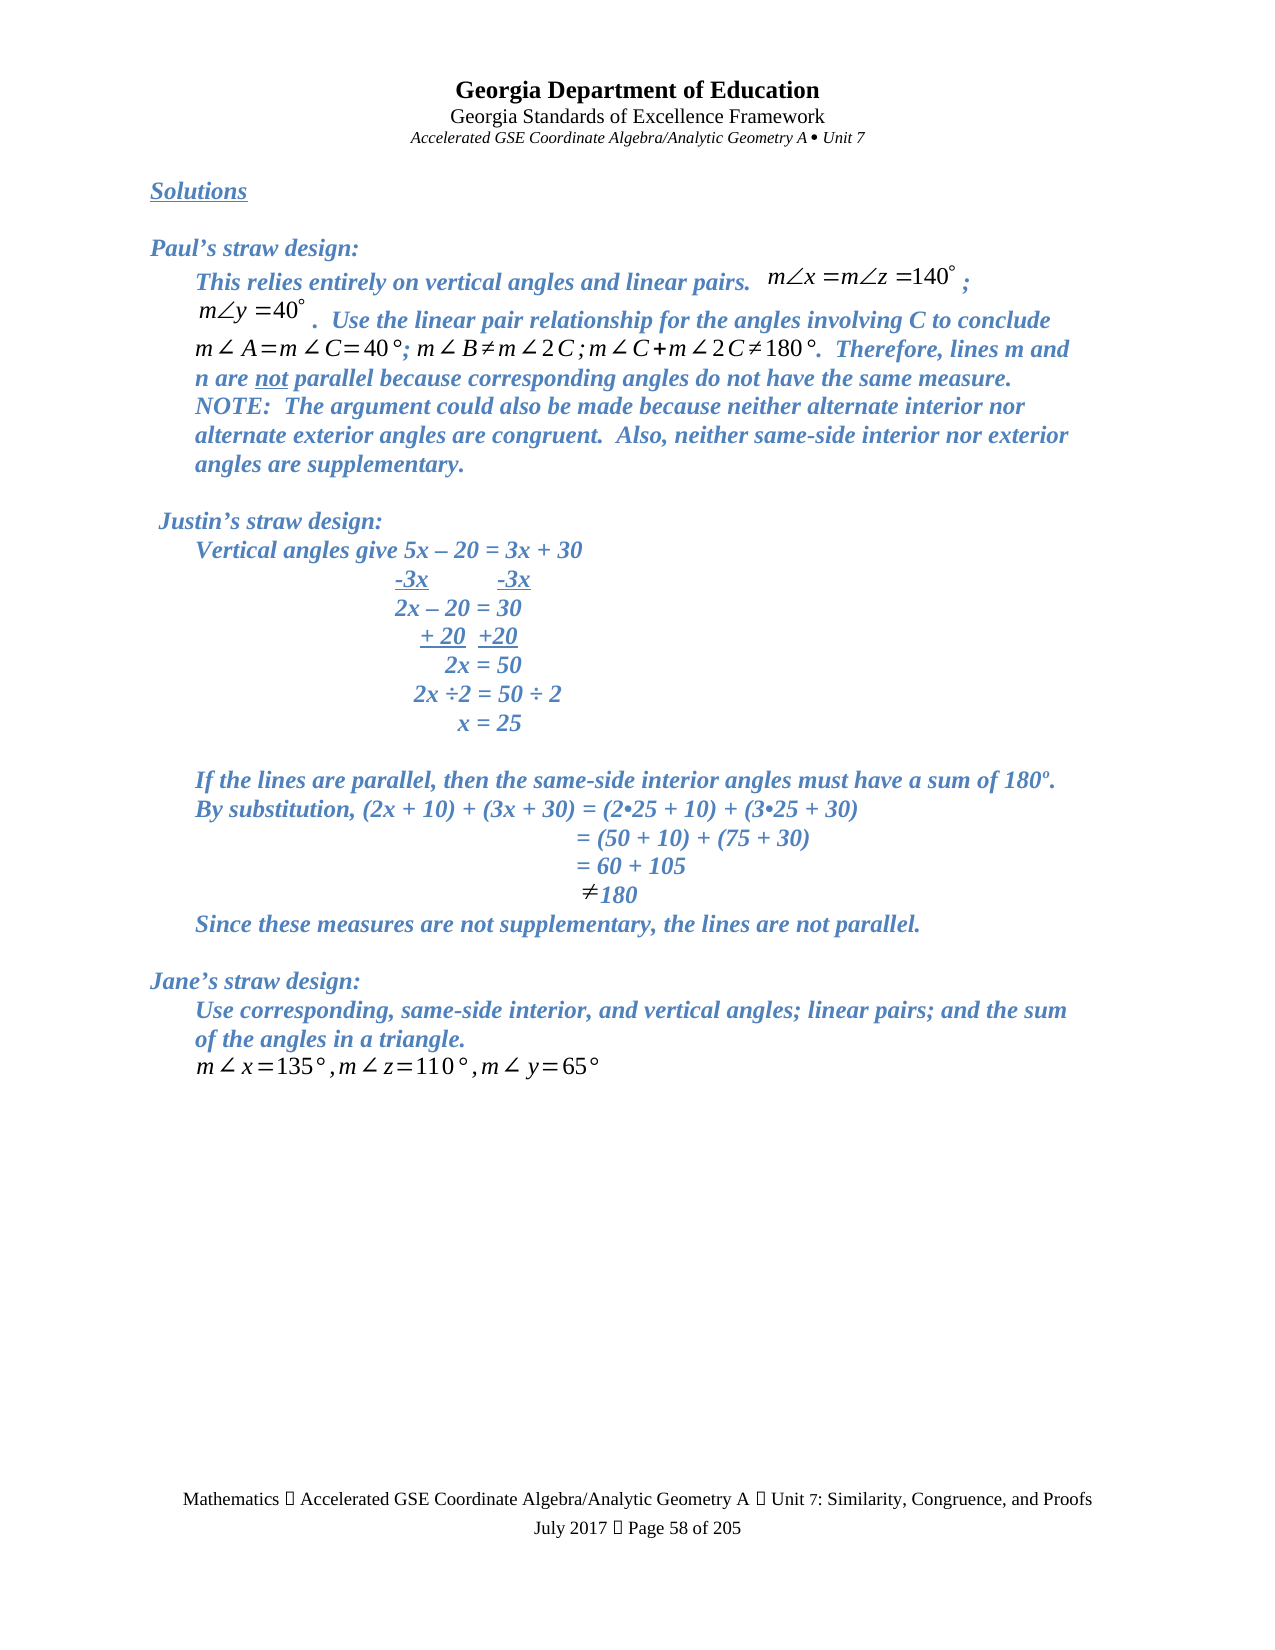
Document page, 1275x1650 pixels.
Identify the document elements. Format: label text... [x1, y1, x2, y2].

text Since these measures are not supplementary, the lines are not parallel. [195, 909, 1080, 938]
text By substitution, (2x + 10) + (3x + 30) = (2•25 + 10) + (3•25 + 30) [195, 794, 1080, 823]
text This relies entirely on vertical angles and linear pairs. ; . Use the linear pair relationship for the angles involving C to conclude; . Therefore, lines m and n are not parallel because corresponding angles do not have the same measure. NOTE: The argument could also be made because neither alternate interior nor alternate exterior angles are congruent. Also, neither same-side interior nor exterior angles are supplementary. [195, 262, 1080, 478]
text + 20 +20 [195, 621, 1080, 650]
text If the lines are parallel, then the same-side interior angles must have a sum of 180o. [195, 765, 1080, 794]
text Jane’s straw design: [150, 966, 1125, 995]
text Solutions [150, 176, 1080, 204]
text = 60 + 105 [195, 851, 1080, 880]
text 2x ÷2 = 50 ÷ 2 [195, 679, 1080, 708]
text 2x – 20 = 30 [195, 593, 1080, 621]
text Vertical angles give 5x – 20 = 3x + 30 [195, 535, 1080, 564]
text Paul’s straw design: [150, 233, 1125, 262]
text 2x = 50 [195, 650, 1080, 679]
text = (50 + 10) + (75 + 30) [195, 823, 1080, 851]
text -3x -3x [195, 564, 1080, 593]
text 180 [195, 880, 1080, 909]
text x = 25 [195, 708, 1080, 736]
text Justin’s straw design: [158, 506, 1125, 535]
text Use corresponding, same-side interior, and vertical angles; linear pairs; and the sum of the angles in a triangle. [195, 995, 1080, 1053]
